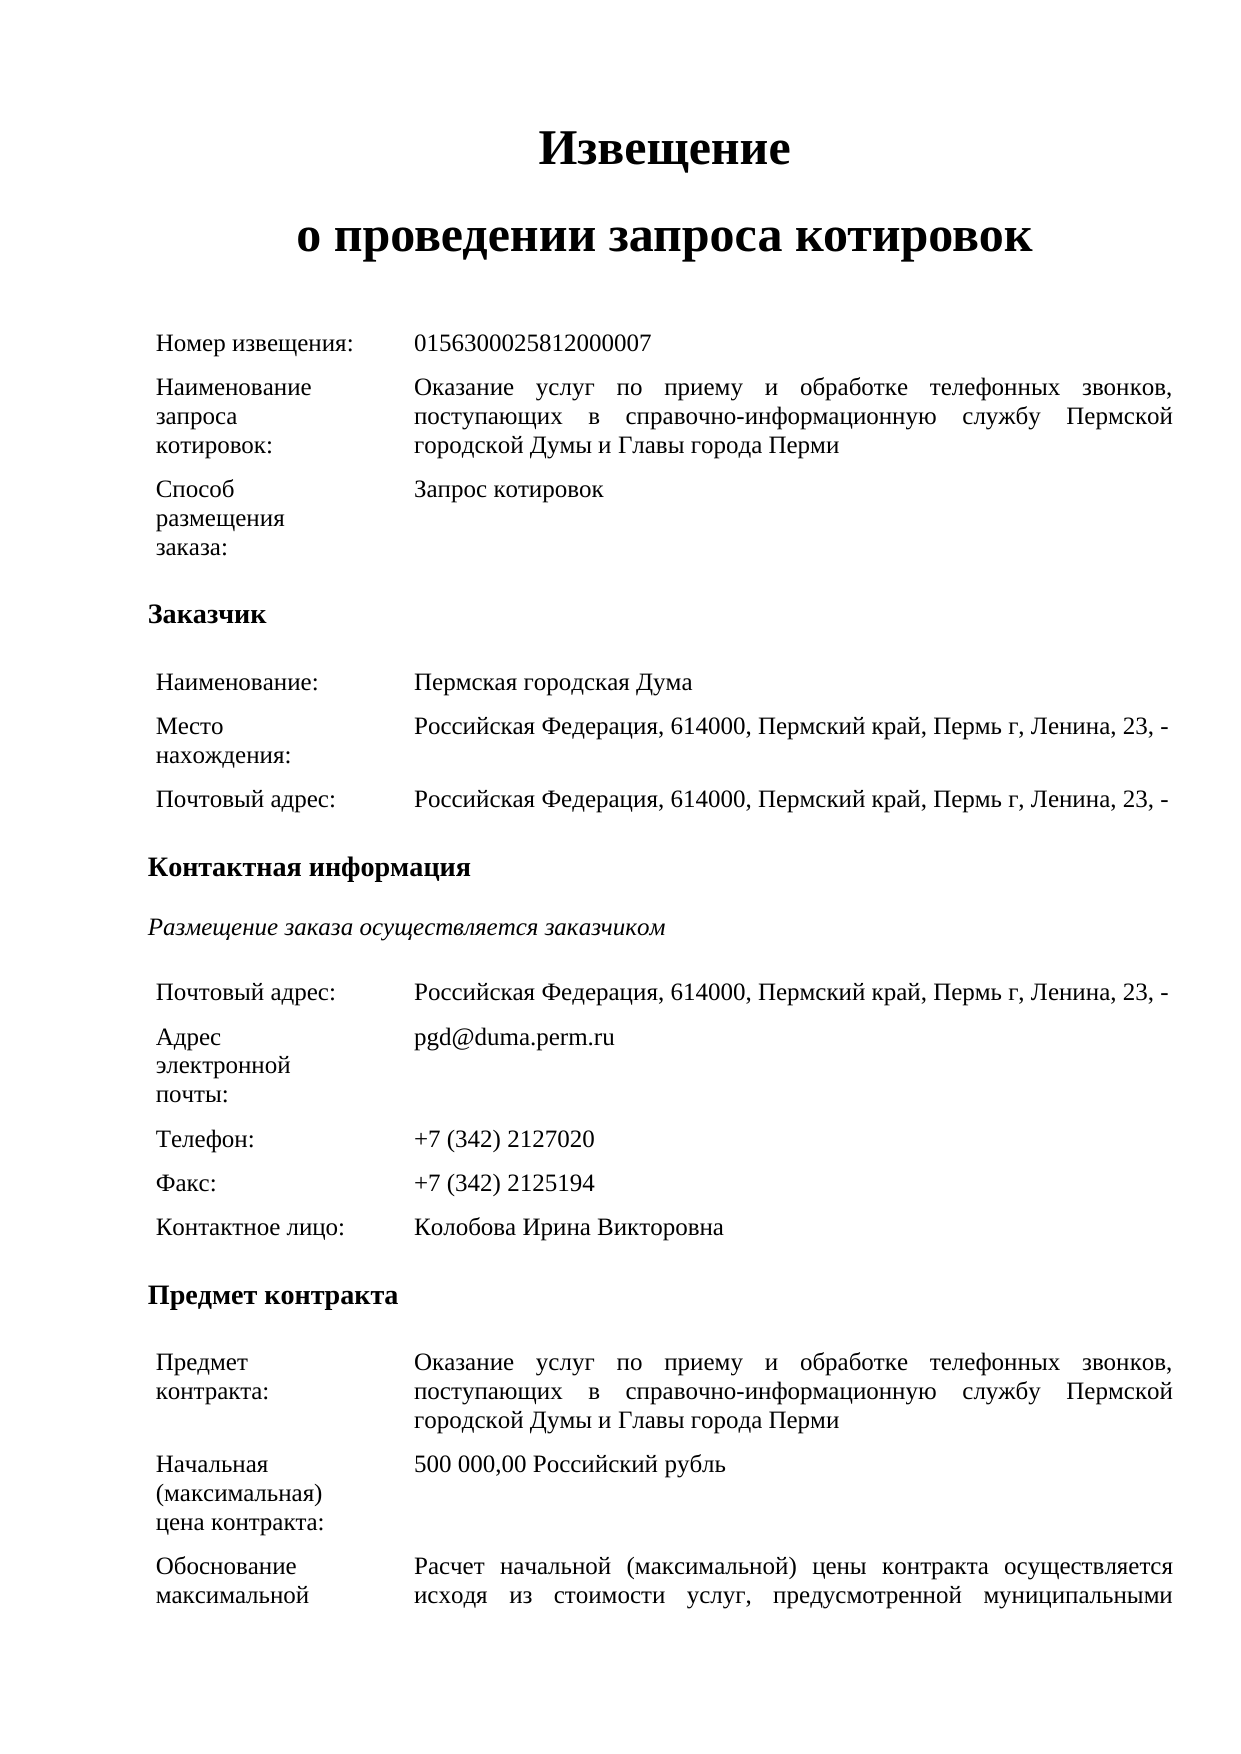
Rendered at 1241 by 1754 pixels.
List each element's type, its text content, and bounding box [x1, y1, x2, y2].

table_header Пермская городская Дума [406, 659, 1181, 703]
table_header Оказание услуг по приему и обработке телефонных звонков, поступающих в справочно-информационную службу Пермской городской Думы и Главы города Перми [406, 1340, 1181, 1442]
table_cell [406, 1544, 1181, 1617]
table_cell Способ размещения заказа: [148, 466, 406, 568]
text Контактная информация [148, 850, 1181, 882]
table_cell Российская Федерация, 614000, Пермский край, Пермь г, Ленина, 23, - [406, 777, 1181, 821]
table_header Российская Федерация, 614000, Пермский край, Пермь г, Ленина, 23, - [406, 970, 1181, 1014]
table_cell Наименование запроса котировок: [148, 365, 406, 466]
table_cell +7 (342) 2127020 [406, 1116, 1181, 1160]
table_cell Контактное лицо: [148, 1205, 406, 1249]
text о проведении запроса котировок [148, 205, 1181, 262]
table_cell Запрос котировок [406, 466, 1181, 568]
table_cell Колобова Ирина Викторовна [406, 1205, 1181, 1249]
table_header Почтовый адрес: [148, 970, 406, 1014]
table_cell Телефон: [148, 1116, 406, 1160]
table_header Номер извещения: [148, 320, 406, 364]
text Заказчик [148, 597, 1181, 630]
table_cell 500 000,00 Российский рубль [406, 1442, 1181, 1543]
table_cell pgd@duma.perm.ru [406, 1014, 1181, 1116]
table_cell Почтовый адрес: [148, 777, 406, 821]
table_cell Место нахождения: [148, 704, 406, 777]
table_header 0156300025812000007 [406, 320, 1181, 364]
table_cell Факс: [148, 1160, 406, 1204]
table_cell Российская Федерация, 614000, Пермский край, Пермь г, Ленина, 23, - [406, 704, 1181, 777]
table_cell +7 (342) 2125194 [406, 1160, 1181, 1204]
table_header Предмет контракта: [148, 1340, 406, 1442]
table_cell Начальная (максимальная) цена контракта: [148, 1442, 406, 1543]
table_cell Адрес электронной почты: [148, 1014, 406, 1116]
table_cell Оказание услуг по приему и обработке телефонных звонков, поступающих в справочно-информационную службу Пермской городской Думы и Главы города Перми [406, 365, 1181, 466]
text Извещение [148, 118, 1181, 176]
text Предмет контракта [148, 1278, 1181, 1311]
table_header Наименование: [148, 659, 406, 703]
text Размещение заказа осуществляется заказчиком [148, 912, 1181, 940]
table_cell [148, 1544, 406, 1617]
